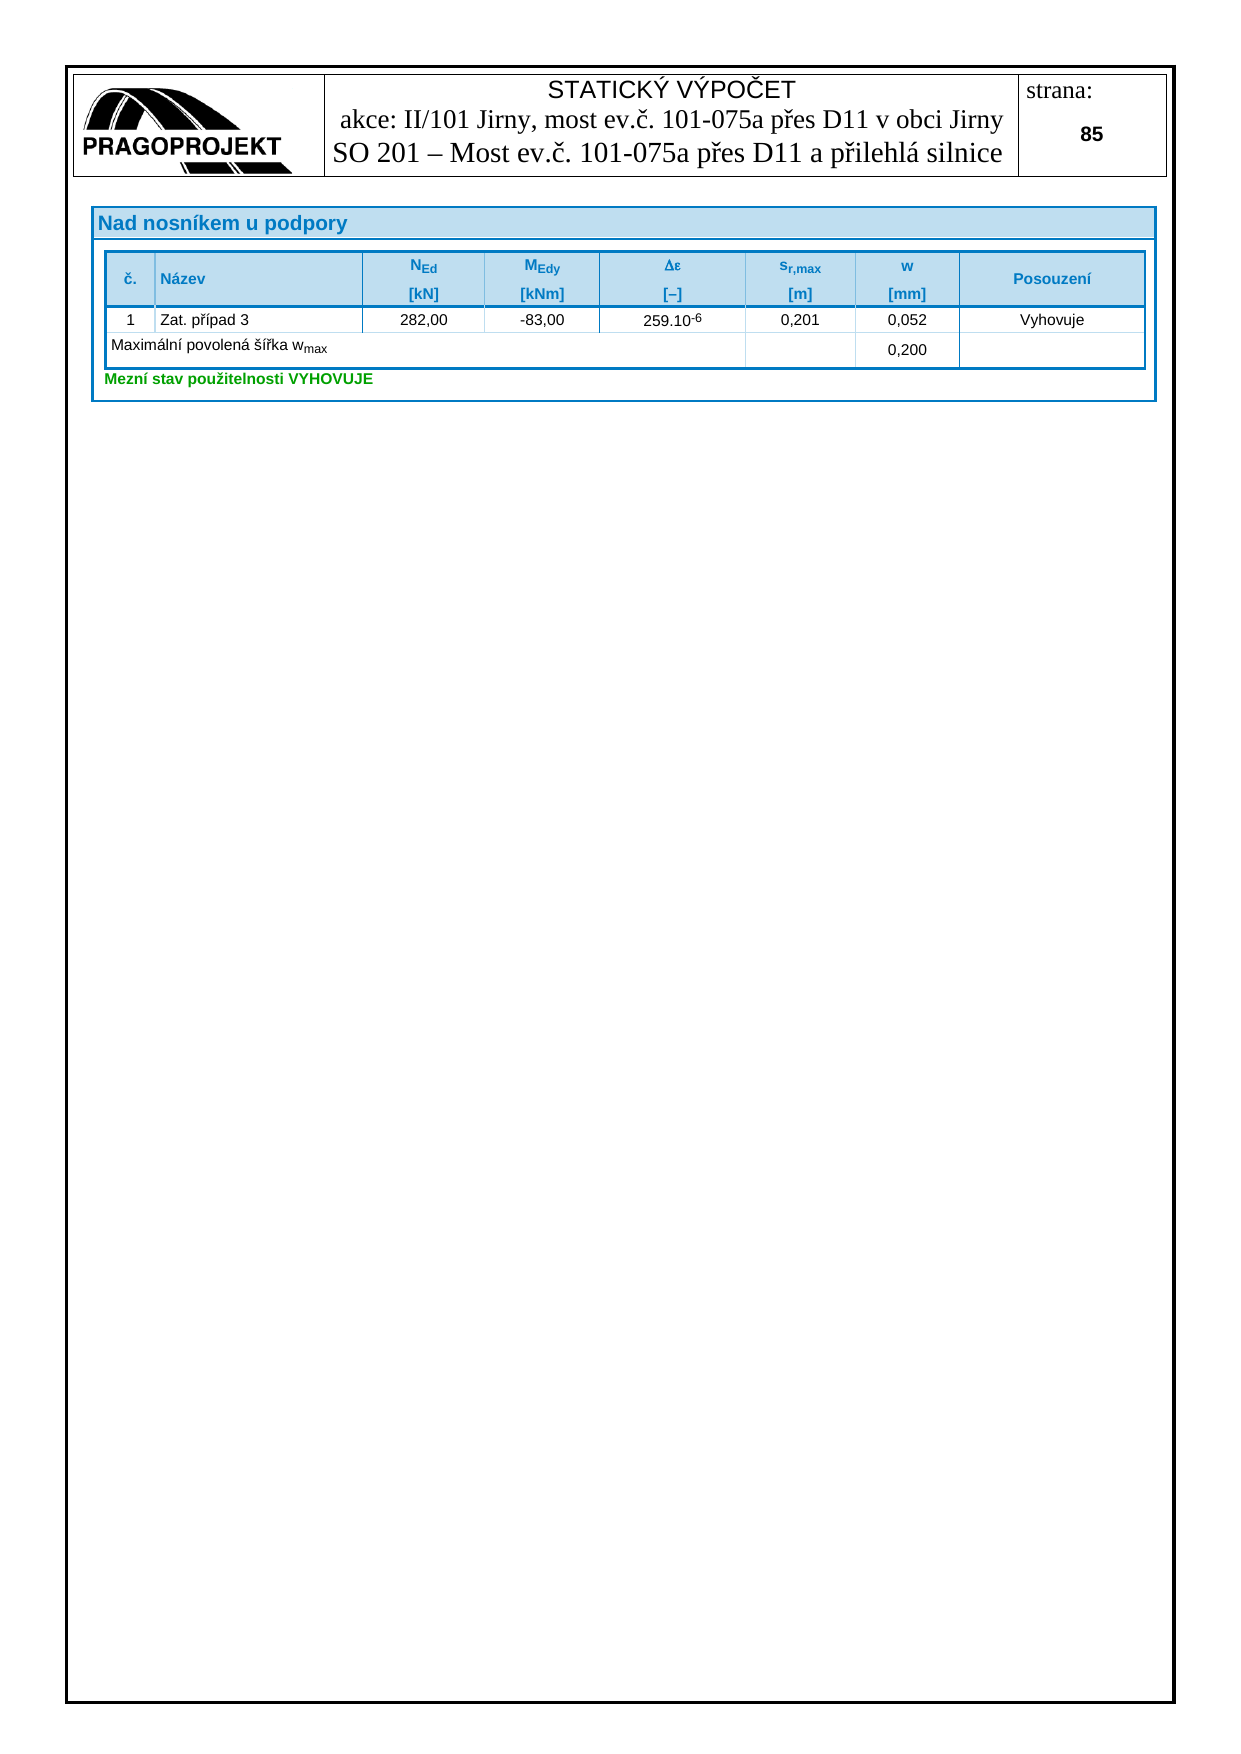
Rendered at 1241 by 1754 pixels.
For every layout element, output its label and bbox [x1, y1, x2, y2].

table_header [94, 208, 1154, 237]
picture [82, 88, 293, 174]
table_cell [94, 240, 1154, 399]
